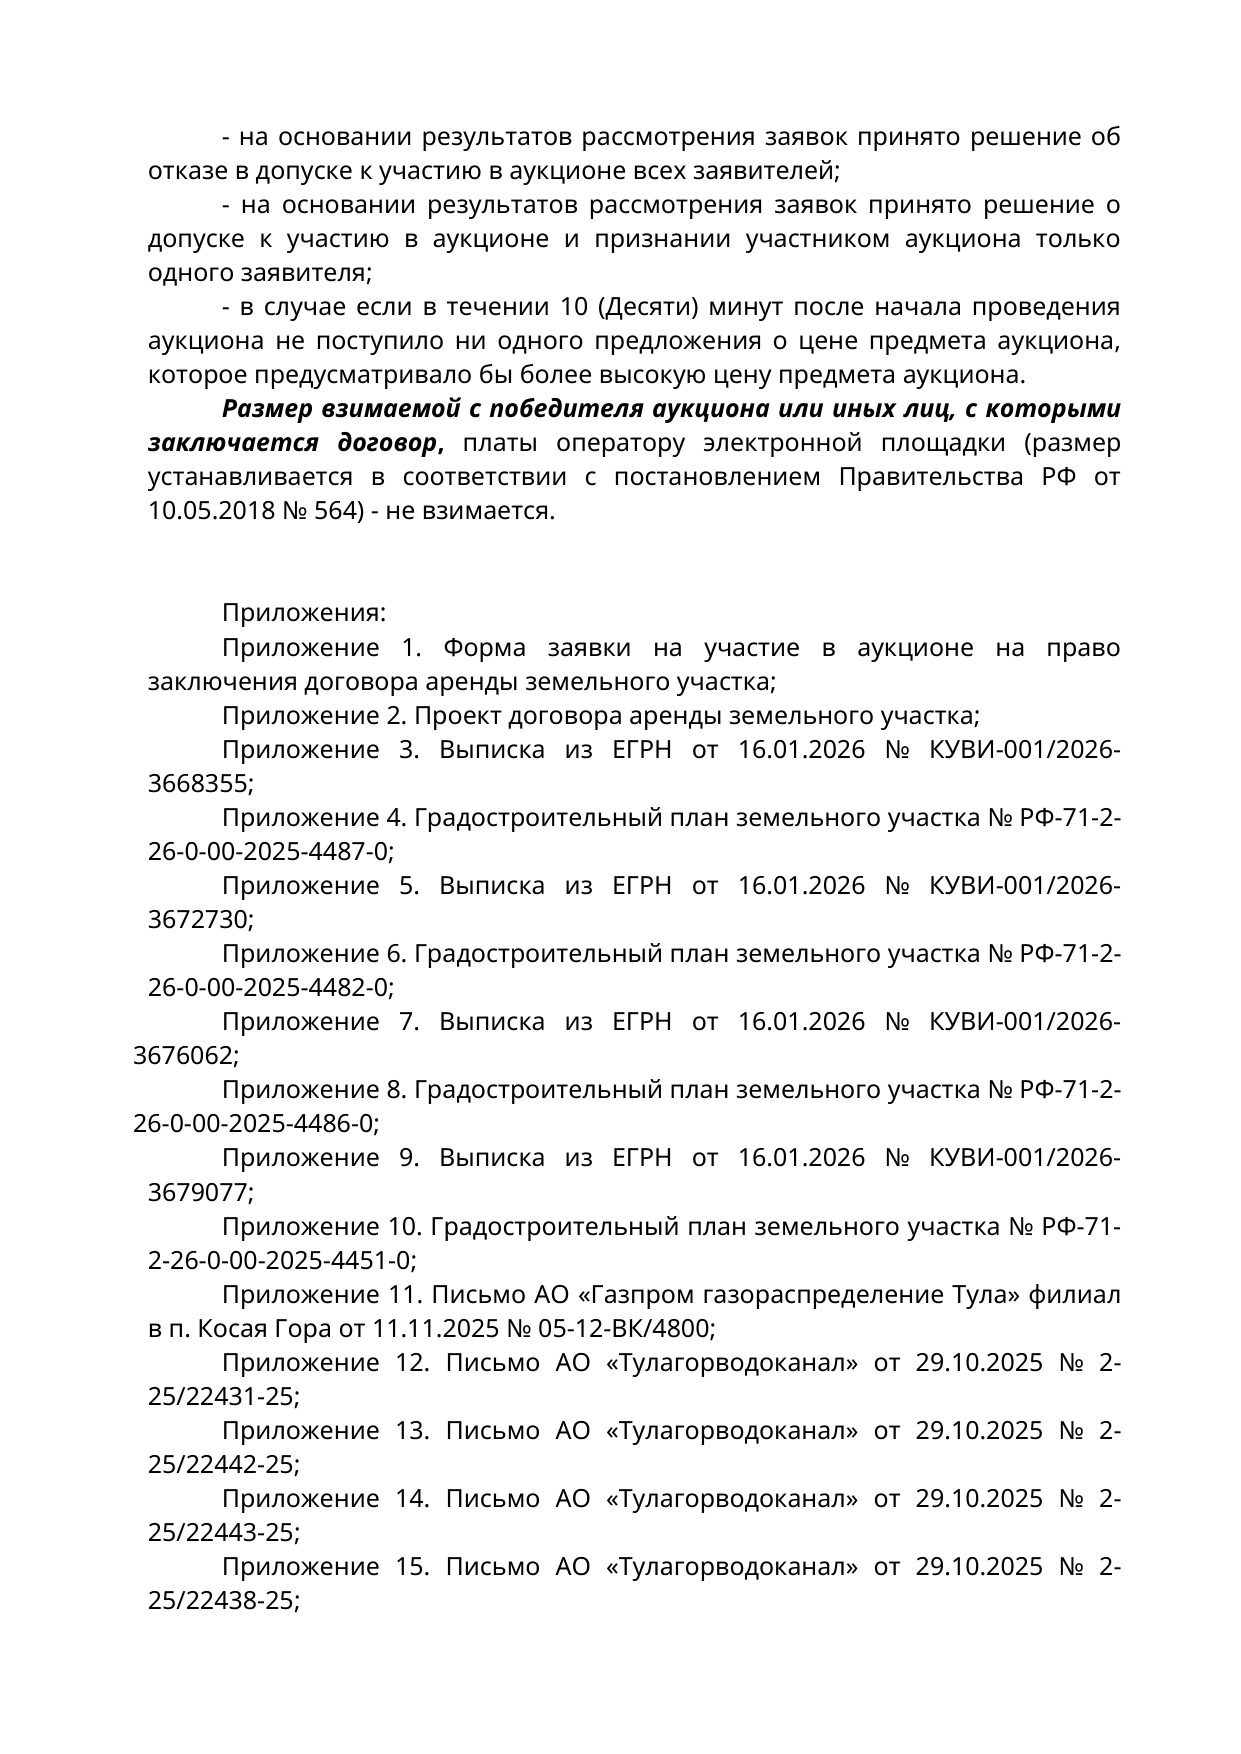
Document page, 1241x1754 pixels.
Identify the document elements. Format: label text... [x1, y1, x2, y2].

text Приложение 5. Выписка из ЕГРН от 16.01.2026 № КУВИ-001/2026-3672730; [148, 868, 1122, 936]
text - на основании результатов рассмотрения заявок принято решение о допуске к участию в аукционе и признании участником аукциона только одного заявителя; [148, 186, 1122, 288]
text Приложение 9. Выписка из ЕГРН от 16.01.2026 № КУВИ-001/2026-3679077; [148, 1140, 1122, 1208]
text Размер взимаемой с победителя аукциона или иных лиц, с которыми заключается договор, платы оператору электронной площадки (размер устанавливается в соответствии с постановлением Правительства РФ от 10.05.2018 № 564) - не взимается. [148, 391, 1122, 527]
text Приложение 15. Письмо АО «Тулагорводоканал» от 29.10.2025 № 2-25/22438-25; [148, 1549, 1122, 1617]
text Приложение 8. Градостроительный план земельного участка № РФ-71-2-26-0-00-2025-4486-0; [133, 1072, 1122, 1140]
text Приложение 2. Проект договора аренды земельного участка; [148, 697, 1122, 731]
text Приложение 12. Письмо АО «Тулагорводоканал» от 29.10.2025 № 2-25/22431-25; [148, 1344, 1122, 1413]
text Приложение 10. Градостроительный план земельного участка № РФ-71-2-26-0-00-2025-4451-0; [148, 1208, 1122, 1276]
text Приложение 6. Градостроительный план земельного участка № РФ-71-2-26-0-00-2025-4482-0; [148, 936, 1122, 1004]
text - в случае если в течении 10 (Десяти) минут после начала проведения аукциона не поступило ни одного предложения о цене предмета аукциона, которое предусматривало бы более высокую цену предмета аукциона. [148, 288, 1122, 391]
text Приложение 13. Письмо АО «Тулагорводоканал» от 29.10.2025 № 2-25/22442-25; [148, 1413, 1122, 1481]
text Приложение 14. Письмо АО «Тулагорводоканал» от 29.10.2025 № 2-25/22443-25; [148, 1481, 1122, 1549]
text Приложение 1. Форма заявки на участие в аукционе на право заключения договора аренды земельного участка; [148, 629, 1122, 697]
text Приложение 11. Письмо АО «Газпром газораспределение Тула» филиал в п. Косая Гора от 11.11.2025 № 05-12-ВК/4800; [148, 1276, 1122, 1344]
text - на основании результатов рассмотрения заявок принято решение об отказе в допуске к участию в аукционе всех заявителей; [148, 118, 1122, 186]
text Приложение 4. Градостроительный план земельного участка № РФ-71-2-26-0-00-2025-4487-0; [148, 799, 1122, 868]
text Приложение 3. Выписка из ЕГРН от 16.01.2026 № КУВИ-001/2026-3668355; [148, 731, 1122, 799]
text Приложение 7. Выписка из ЕГРН от 16.01.2026 № КУВИ-001/2026-3676062; [133, 1004, 1122, 1072]
text Приложения: [148, 595, 1122, 629]
